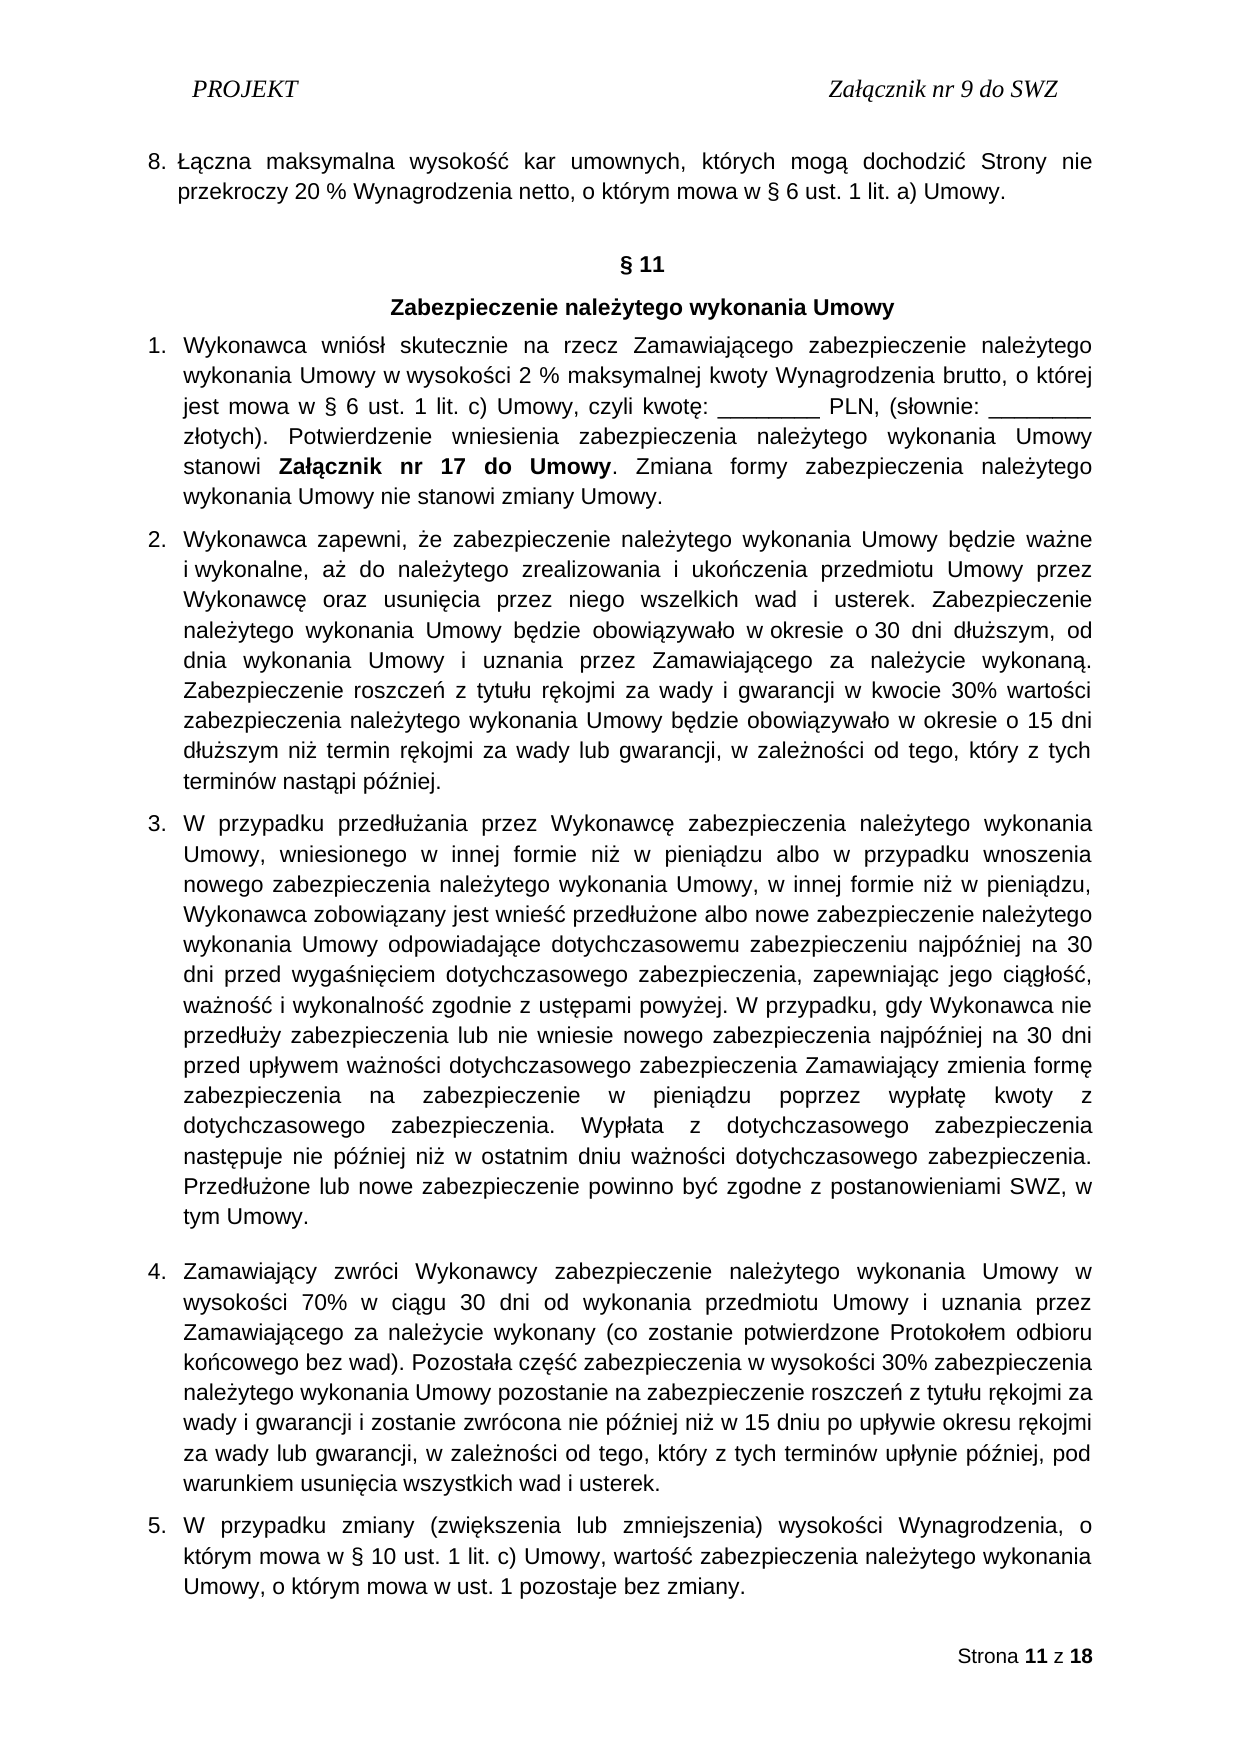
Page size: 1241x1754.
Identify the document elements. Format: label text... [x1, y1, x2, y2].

list W przypadku przedłużania przez Wykonawcę zabezpieczenia należytego wykonania Umowy, wniesionego w innej formie niż w pieniądzu albo w przypadku wnoszenia nowego zabezpieczenia należytego wykonania Umowy, w innej formie niż w pieniądzu, Wykonawca zobowiązany jest wnieść przedłużone albo nowe zabezpieczenie należytego wykonania Umowy odpowiadające dotychczasowemu zabezpieczeniu najpóźniej na 30 dni przed wygaśnięciem dotychczasowego zabezpieczenia, zapewniając jego ciągłość, ważność i wykonalność zgodnie z ustępami powyżej. W przypadku, gdy Wykonawca nie przedłuży zabezpieczenia lub nie wniesie nowego zabezpieczenia najpóźniej na 30 dni przed upływem ważności dotychczasowego zabezpieczenia Zamawiający zmienia formę zabezpieczenia na zabezpieczenie w pieniądzu poprzez wypłatę kwoty z dotychczasowego zabezpieczenia. Wypłata z dotychczasowego zabezpieczenia następuje nie później niż w ostatnim dniu ważności dotychczasowego zabezpieczenia. Przedłużone lub nowe zabezpieczenie powinno być zgodne z postanowieniami SWZ, w tym Umowy. [148, 810, 1093, 1229]
list Wykonawca wniósł skutecznie na rzecz Zamawiającego zabezpieczenie należytego wykonania Umowy w wysokości 2 % maksymalnej kwoty Wynagrodzenia brutto, o której jest mowa w § 6 ust. 1 lit. c) Umowy, czyli kwotę: ________ PLN, (słownie: ________ złotych). Potwierdzenie wniesienia zabezpieczenia należytego wykonania Umowy stanowi Załącznik nr 17 do Umowy. Zmiana formy zabezpieczenia należytego wykonania Umowy nie stanowi zmiany Umowy. [148, 332, 1093, 510]
list Zamawiający zwróci Wykonawcy zabezpieczenie należytego wykonania Umowy w wysokości 70% w ciągu 30 dni od wykonania przedmiotu Umowy i uznania przez Zamawiającego za należycie wykonany (co zostanie potwierdzone Protokołem odbioru końcowego bez wad). Pozostała część zabezpieczenia w wysokości 30% zabezpieczenia należytego wykonania Umowy pozostanie na zabezpieczenie roszczeń z tytułu rękojmi za wady i gwarancji i zostanie zwrócona nie później niż w 15 dniu po upływie okresu rękojmi za wady lub gwarancji, w zależności od tego, który z tych terminów upłynie później, pod warunkiem usunięcia wszystkich wad i usterek. [148, 1258, 1093, 1496]
text Zabezpieczenie należytego wykonania Umowy [192, 293, 1093, 320]
list W przypadku zmiany (zwiększenia lub zmniejszenia) wysokości Wynagrodzenia, o którym mowa w § 10 ust. 1 lit. c) Umowy, wartość zabezpieczenia należytego wykonania Umowy, o którym mowa w ust. 1 pozostaje bez zmiany. [148, 1512, 1093, 1599]
list Łączna maksymalna wysokość kar umownych, których mogą dochodzić Strony nie przekroczy 20 % Wynagrodzenia netto, o którym mowa w § 6 ust. 1 lit. a) Umowy. [148, 148, 1093, 204]
text § 11 [192, 251, 1093, 277]
list Wykonawca zapewni, że zabezpieczenie należytego wykonania Umowy będzie ważne i wykonalne, aż do należytego zrealizowania i ukończenia przedmiotu Umowy przez Wykonawcę oraz usunięcia przez niego wszelkich wad i usterek. Zabezpieczenie należytego wykonania Umowy będzie obowiązywało w okresie o 30 dni dłuższym, od dnia wykonania Umowy i uznania przez Zamawiającego za należycie wykonaną. Zabezpieczenie roszczeń z tytułu rękojmi za wady i gwarancji w kwocie 30% wartości zabezpieczenia należytego wykonania Umowy będzie obowiązywało w okresie o 15 dni dłuższym niż termin rękojmi za wady lub gwarancji, w zależności od tego, który z tych terminów nastąpi później. [148, 526, 1093, 794]
